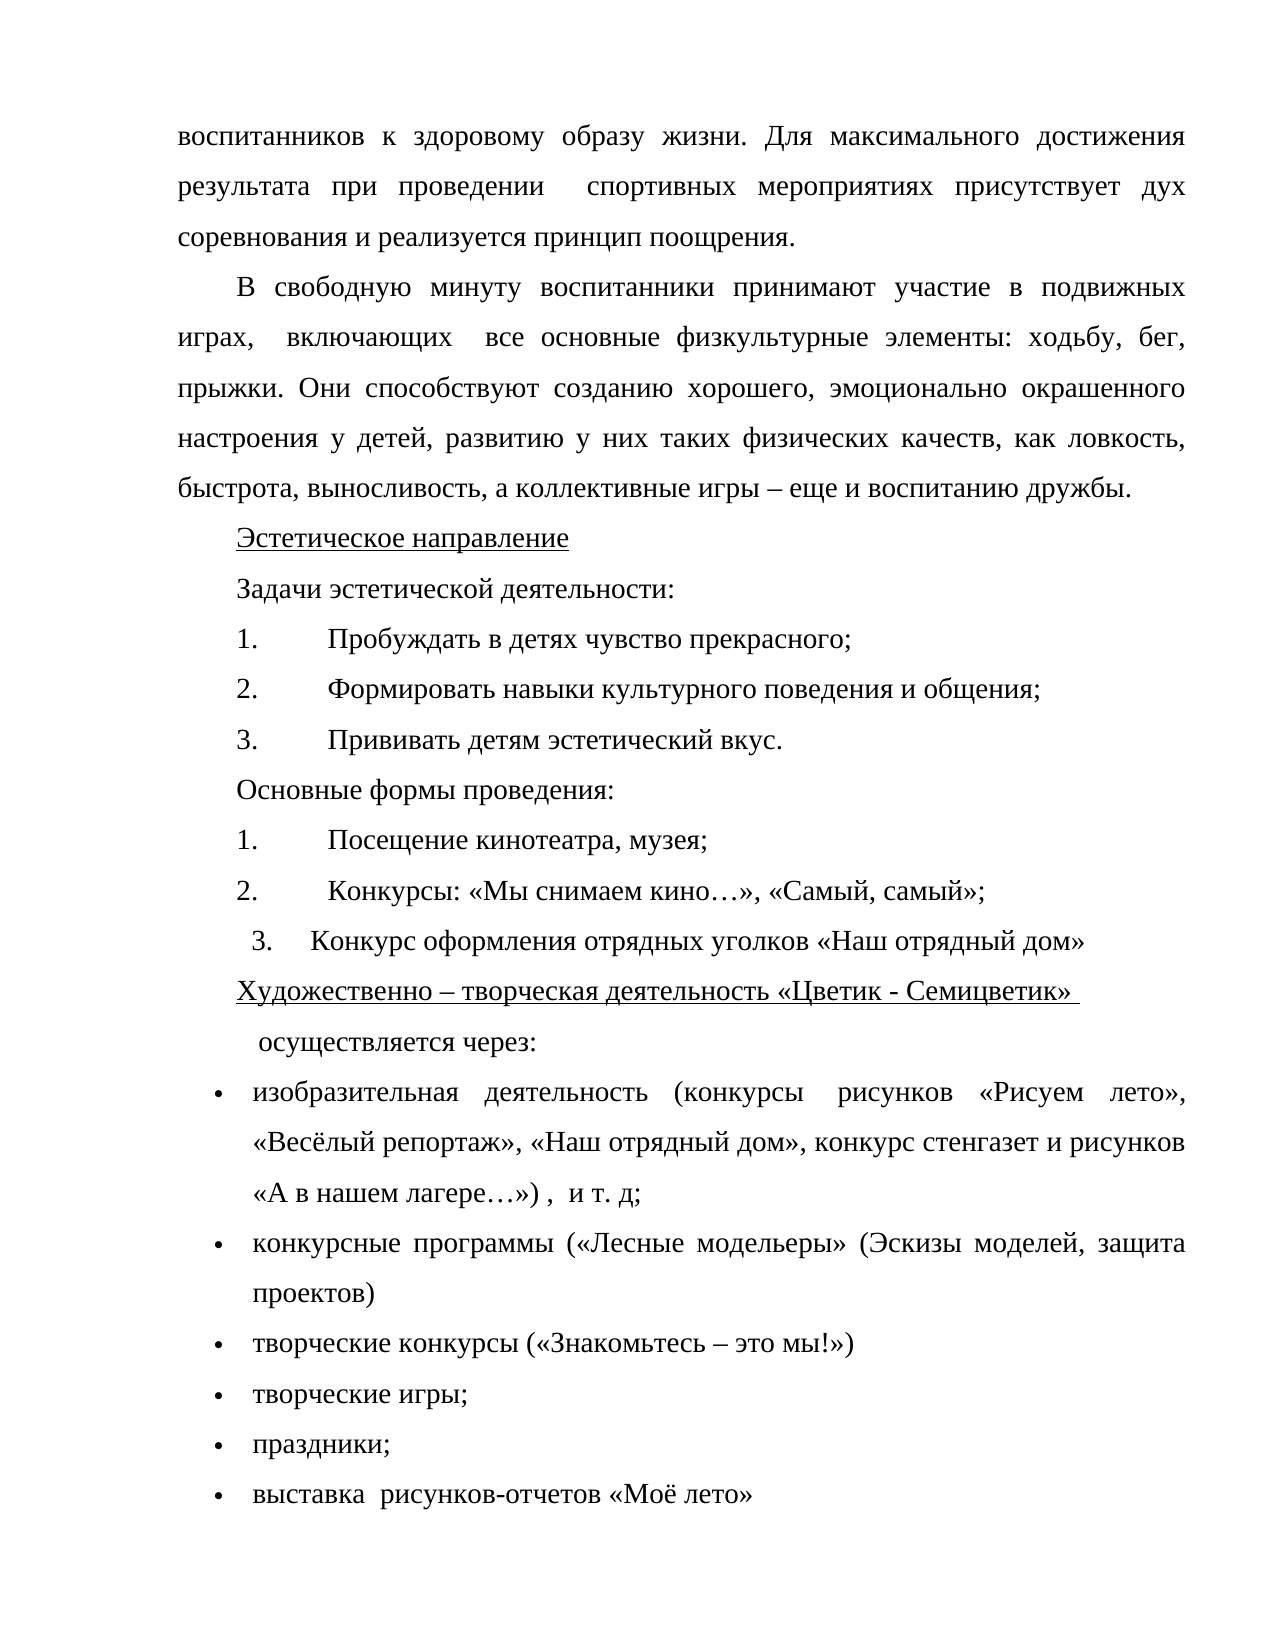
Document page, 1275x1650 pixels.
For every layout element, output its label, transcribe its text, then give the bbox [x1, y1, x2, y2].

text 3. Прививать детям эстетический вкус. [177, 722, 1186, 755]
text Эстетическое направление [177, 521, 1186, 554]
list конкурсные программы («Лесные модельеры» (Эскизы моделей, защита проектов) [215, 1225, 1186, 1309]
text Художественно – творческая деятельность «Цветик - Семицветик» [177, 973, 1186, 1007]
text Задачи эстетической деятельности: [177, 571, 1186, 604]
list творческие игры; [215, 1376, 1186, 1409]
list выставка рисунков-отчетов «Моё лето» [215, 1477, 1186, 1510]
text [177, 118, 1186, 252]
text 2. Формировать навыки культурного поведения и общения; [177, 672, 1186, 705]
text В свободную минуту воспитанники принимают участие в подвижных играх, включающих все основные физкультурные элементы: ходьбу, бег, прыжки. Они способствуют созданию хорошего, эмоционально окрашенного настроения у детей, развитию у них таких физических качеств, как ловкость, быстрота, выносливость, а коллективные игры – еще и воспитанию дружбы. [177, 269, 1186, 504]
list Конкурс оформления отрядных уголков «Наш отрядный дом» [251, 923, 1186, 957]
text 2. Конкурсы: «Мы снимаем кино…», «Самый, самый»; [177, 873, 1186, 906]
list праздники; [215, 1426, 1186, 1460]
text 1. Посещение кинотеатра, музея; [177, 822, 1186, 856]
text 1. Пробуждать в детях чувство прекрасного; [177, 621, 1186, 655]
text осуществляется через: [177, 1024, 1186, 1057]
text Основные формы проведения: [177, 772, 1186, 806]
list творческие конкурсы («Знакомьтесь – это мы!») [215, 1326, 1186, 1359]
list изобразительная деятельность (конкурсы рисунков «Рисуем лето», «Весёлый репортаж», «Наш отрядный дом», конкурс стенгазет и рисунков «А в нашем лагере…») , и т. д; [215, 1074, 1186, 1208]
